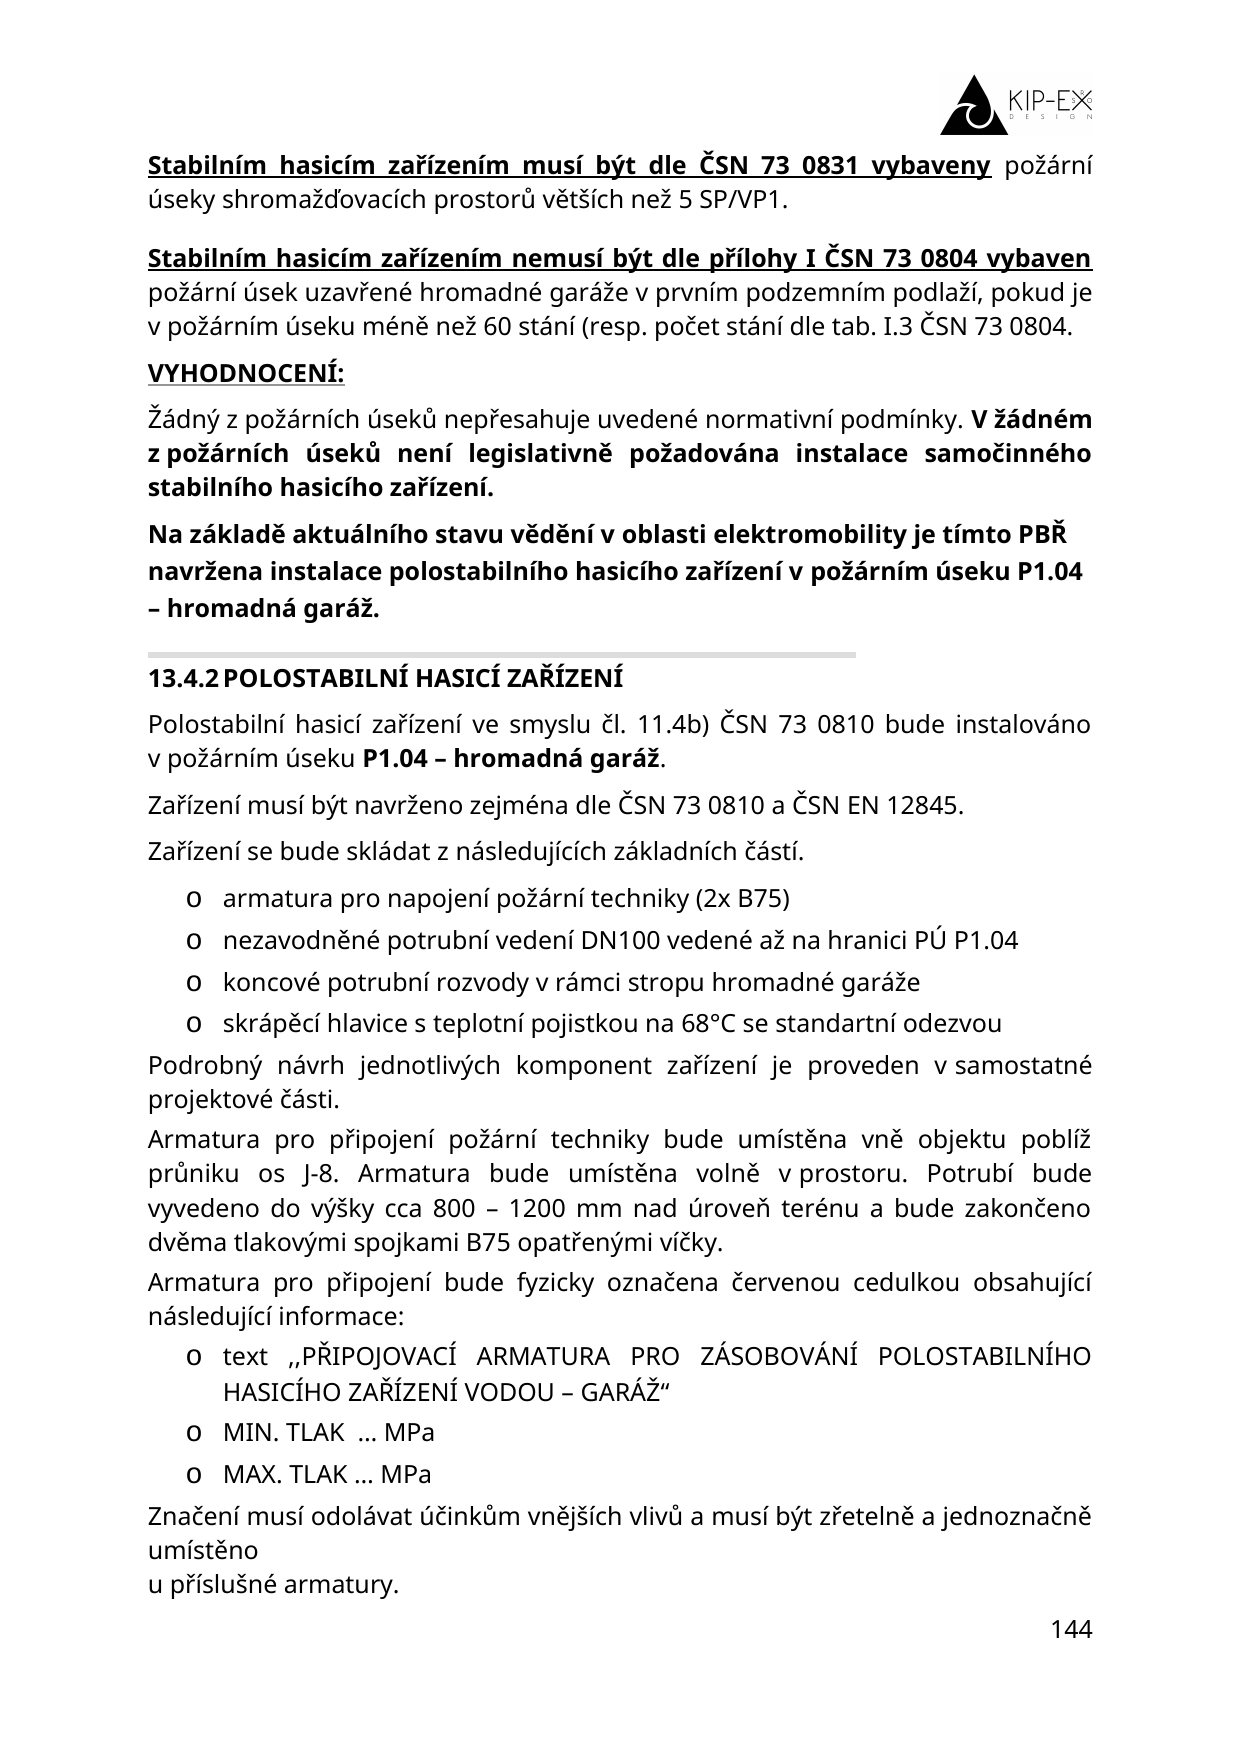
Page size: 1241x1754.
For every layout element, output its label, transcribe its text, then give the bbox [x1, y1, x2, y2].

list Armatura pro připojení bude fyzicky označena červenou cedulkou obsahující následující informace: [148, 1264, 1093, 1333]
list MIN. TLAK … MPa [185, 1415, 1093, 1450]
picture [939, 73, 1093, 136]
list Armatura pro připojení požární techniky bude umístěna vně objektu poblíž průniku os J-8. Armatura bude umístěna volně v prostoru. Potrubí bude vyvedeno do výšky cca 800 – 1200 mm nad úroveň terénu a bude zakončeno dvěma tlakovými spojkami B75 opatřenými víčky. [148, 1122, 1093, 1258]
text Vyhodnocení: [148, 355, 1093, 389]
list skrápěcí hlavice s teplotní pojistkou na 68°C se standartní odezvou [185, 1006, 1093, 1041]
list nezavodněné potrubní vedení DN100 vedené až na hranici PÚ P1.04 [185, 922, 1093, 958]
text Stabilním hasicím zařízením nemusí být dle přílohy I ČSN 73 0804 vybaven požární úsek uzavřené hromadné garáže v prvním podzemním podlaží, pokud je v požárním úseku méně než 60 stání (resp. počet stání dle tab. I.3 ČSN 73 0804. [148, 271, 1093, 343]
list koncové potrubní rozvody v rámci stropu hromadné garáže [185, 964, 1093, 1000]
list Stabilním hasicím zařízením musí být dle ČSN 73 0831 vybaveny požární úseky shromažďovacích prostorů větších než 5 SP/VP1. [148, 148, 1093, 216]
text Na základě aktuálního stavu vědění v oblasti elektromobility je tímto PBŘ navržena instalace polostabilního hasicího zařízení v požárním úseku P1.04 – hromadná garáž. [148, 517, 1093, 624]
text Zařízení se bude skládat z následujících základních částí. [148, 834, 1093, 868]
list MAX. TLAK … MPa [185, 1457, 1093, 1492]
list text ,,PŘIPOJOVACÍ ARMATURA PRO ZÁSOBOVÁNÍ POLOSTABILNÍHO HASICÍHO ZAŘÍZENÍ VODOU – GARÁŽ“ [185, 1339, 1093, 1408]
text Zařízení musí být navrženo zejména dle ČSN 73 0810 a ČSN EN 12845. [148, 787, 1093, 822]
text Polostabilní hasicí zařízení ve smyslu čl. 11.4b) ČSN 73 0810 bude instalováno v požárním úseku P1.04 – hromadná garáž. [148, 707, 1093, 775]
list Značení musí odolávat účinkům vnějších vlivů a musí být zřetelně a jednoznačně umístěno u příslušné armatury. [148, 1498, 1093, 1601]
list armatura pro napojení požární techniky (2x B75) [185, 881, 1093, 916]
text Žádný z požárních úseků nepřesahuje uvedené normativní podmínky. V žádném z požárních úseků není legislativně požadována instalace samočinného stabilního hasicího zařízení. [148, 402, 1093, 504]
text Stabilním hasicím zařízením nemusí být dle přílohy I ČSN 73 0804 vybaven požární úsek uzavřené hromadné garáže v prvním podzemním podlaží, pokud je v požárním úseku méně než 60 stání (resp. počet stání dle tab. I.3 ČSN 73 0804. [148, 241, 1093, 269]
subtitle POLOSTABILNÍ HASICÍ ZAŘÍZENÍ [148, 658, 856, 694]
list Podrobný návrh jednotlivých komponent zařízení je proveden v samostatné projektové části. [148, 1048, 1093, 1116]
